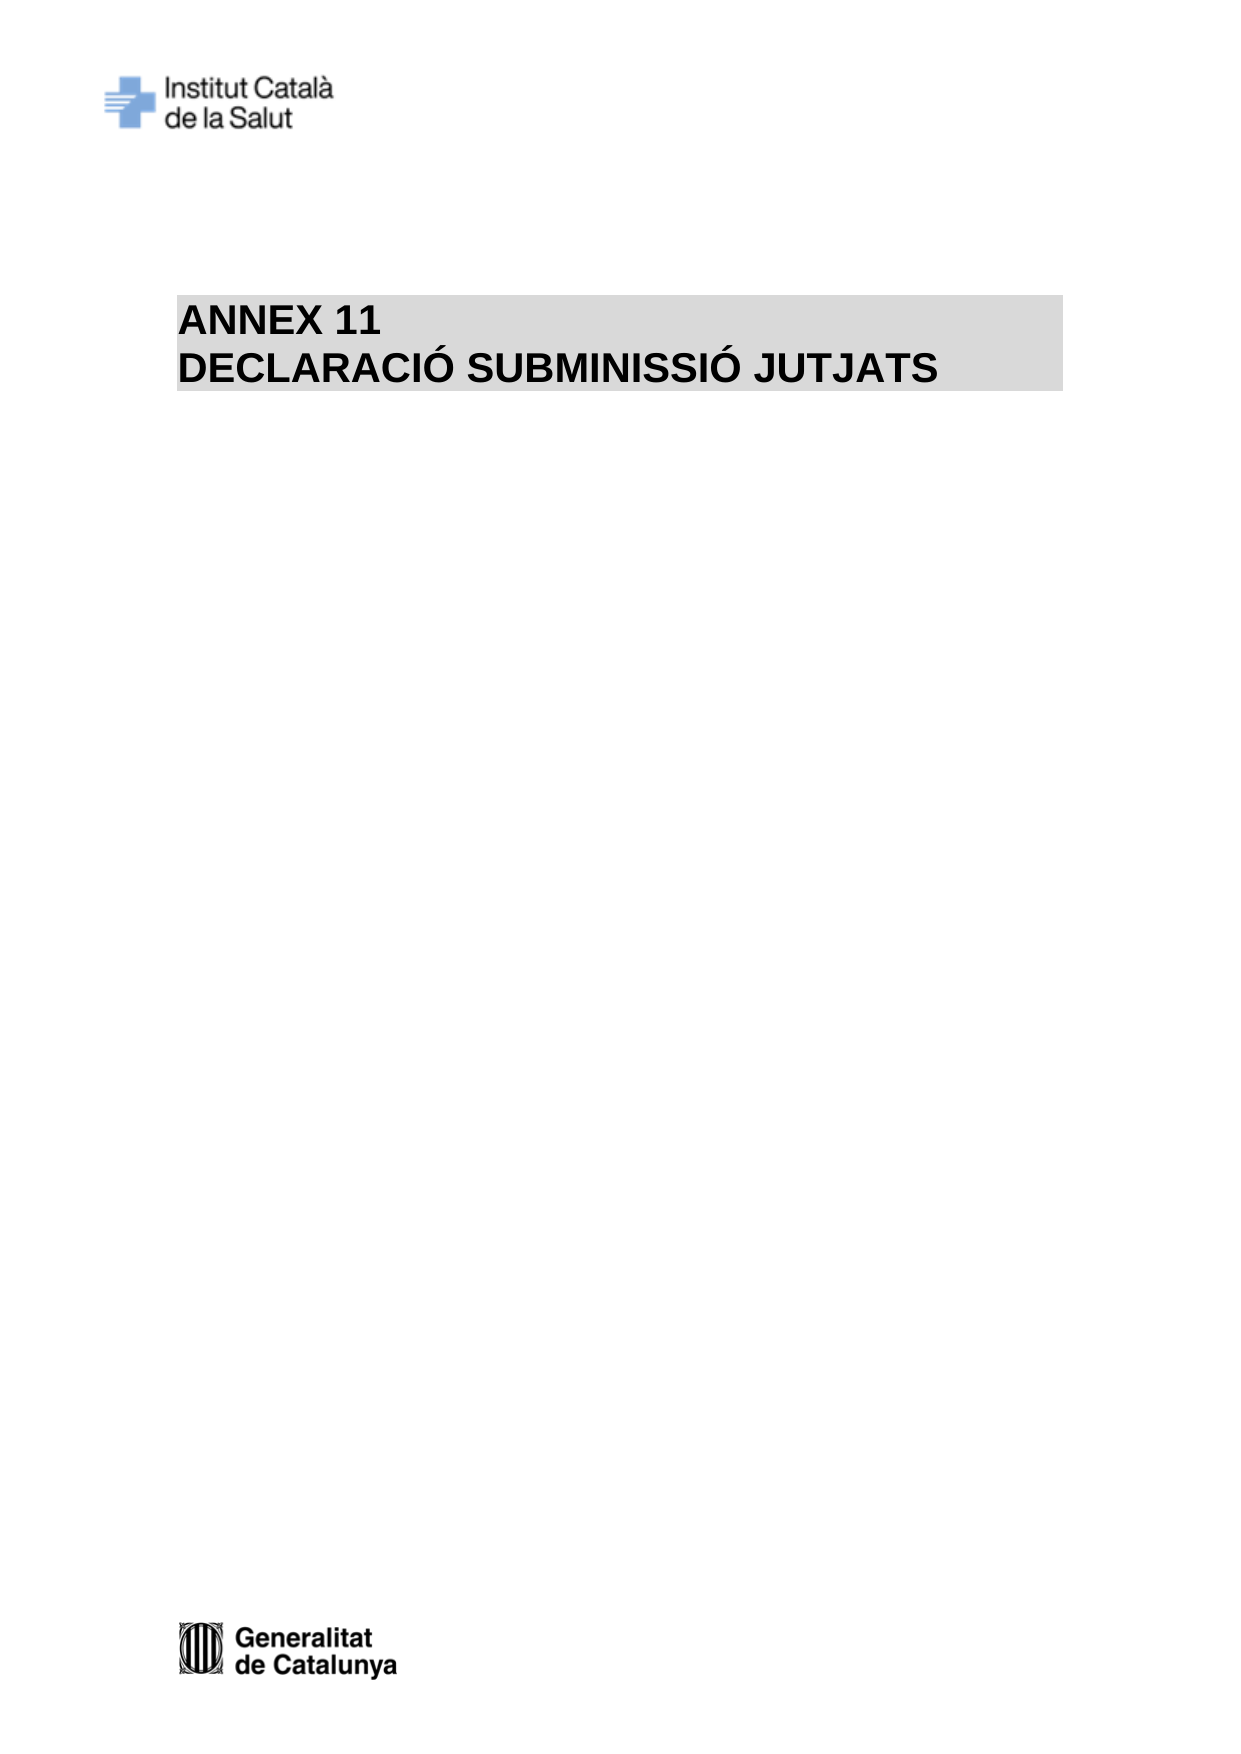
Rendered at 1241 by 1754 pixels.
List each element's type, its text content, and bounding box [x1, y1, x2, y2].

picture [103, 73, 337, 134]
text ANNEX 11 [177, 295, 1063, 343]
picture [177, 1620, 399, 1681]
text DECLARACIÓ SUBMINISSIÓ JUTJATS [177, 343, 1063, 391]
